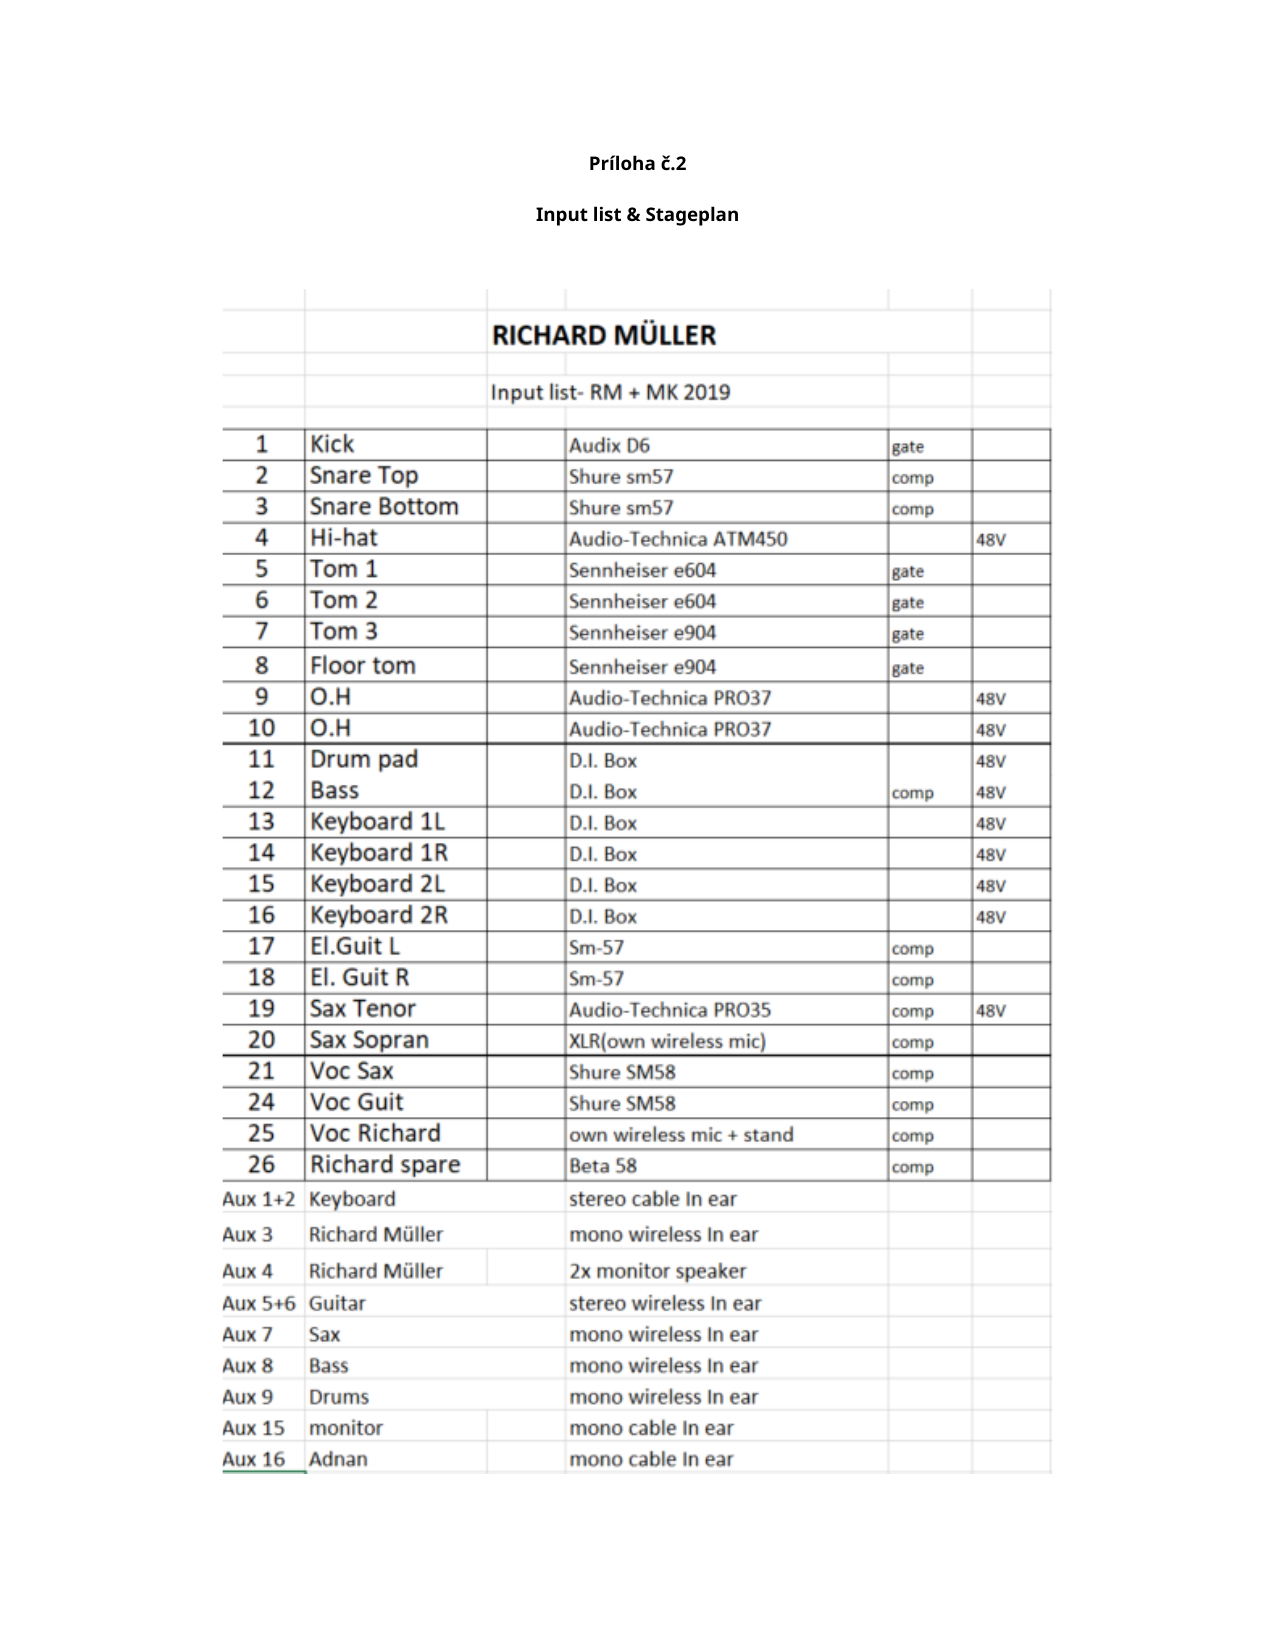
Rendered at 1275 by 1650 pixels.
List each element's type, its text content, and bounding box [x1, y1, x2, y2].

picture [222, 289, 1053, 1474]
text Input list & Stageplan [150, 201, 1125, 227]
text Príloha č.2 [150, 150, 1125, 176]
